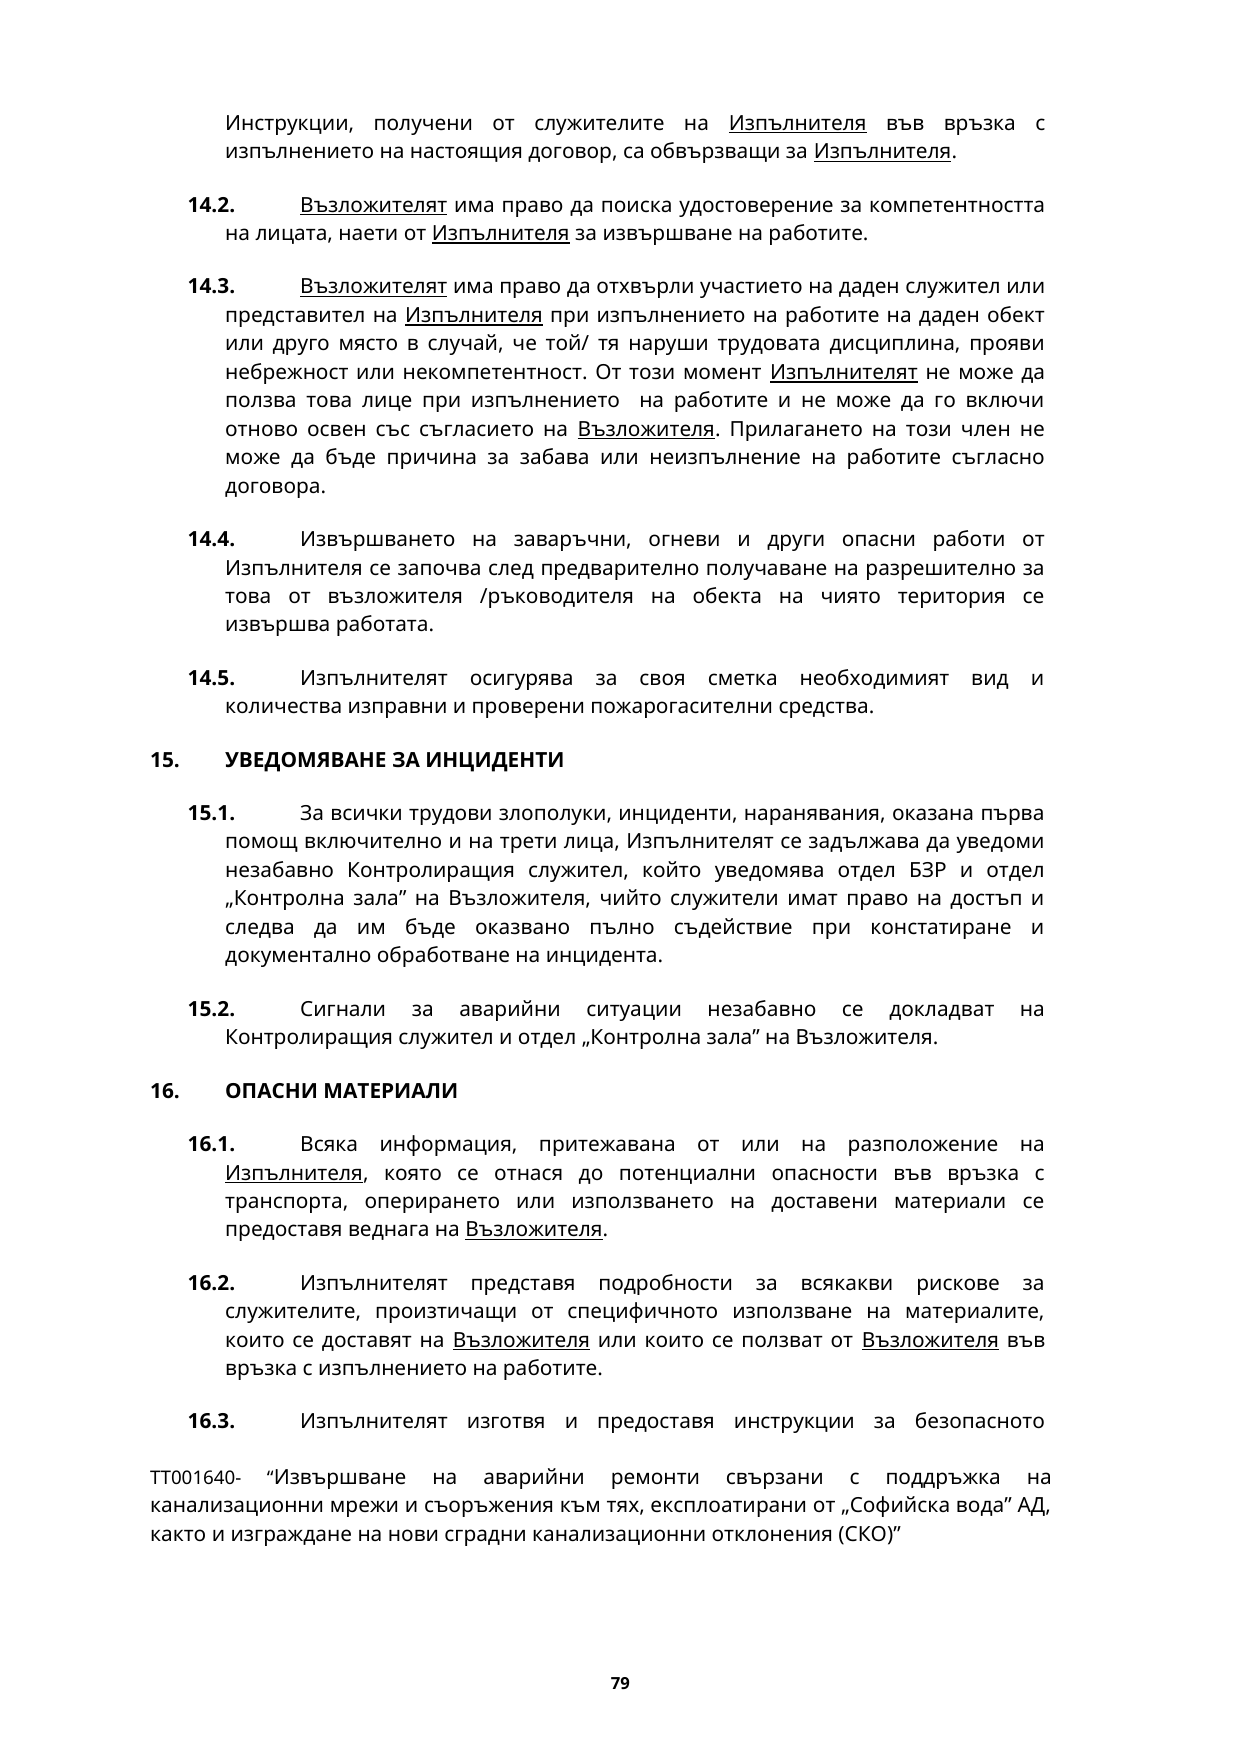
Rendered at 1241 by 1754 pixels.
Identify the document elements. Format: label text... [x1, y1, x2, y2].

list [187, 108, 1045, 165]
list Възложителят има право да отхвърли участието на даден служител или представител на Изпълнителя при изпълнението на работите на даден обект или друго място в случай, че той/ тя наруши трудовата дисциплина, прояви небрежност или некомпетентност. От този момент Изпълнителят не може да ползва това лице при изпълнението на работите и не може да го включи отново освен със съгласието на Възложителя. Прилагането на този член не може да бъде причина за забава или неизпълнение на работите съгласно договора. [187, 272, 1045, 499]
list УВЕДОМЯВАНЕ ЗА ИНЦИДЕНТИ [150, 745, 1045, 773]
list Изпълнителят осигурява за своя сметка необходимият вид и количества изправни и проверени пожарогасителни средства. [187, 663, 1045, 720]
list За всички трудови злополуки, инциденти, наранявания, оказана първа помощ включително и на трети лица, Изпълнителят се задължава да уведоми незабавно Контролиращия служител, който уведомява отдел БЗР и отдел „Контролна зала” на Възложителя, чийто служители имат право на достъп и следва да им бъде оказвано пълно съдействие при констатиране и документално обработване на инцидента. [187, 798, 1045, 969]
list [187, 1407, 1045, 1435]
list Възложителят има право да поиска удостоверение за компетентността на лицата, наети от Изпълнителя за извършване на работите. [187, 190, 1045, 247]
list Всяка информация, притежавана от или на разположение на Изпълнителя, която се отнася до потенциални опасности във връзка с транспорта, оперирането или използването на доставени материали се предоставя веднага на Възложителя. [187, 1129, 1045, 1243]
list Извършването на заваръчни, огневи и други опасни работи от Изпълнителя се започва след предварително получаване на разрешително за това от възложителя /ръководителя на обекта на чиято територия се извършва работата. [187, 524, 1045, 638]
list ОПАСНИ МАТЕРИАЛИ [150, 1076, 1045, 1104]
list Сигнали за аварийни ситуации незабавно се докладват на Контролиращия служител и отдел „Контролна зала” на Възложителя. [187, 994, 1045, 1051]
list Изпълнителят представя подробности за всякакви рискове за служителите, произтичащи от специфичното използване на материалите, които се доставят на Възложителя или които се ползват от Възложителя във връзка с изпълнението на работите. [187, 1268, 1045, 1382]
